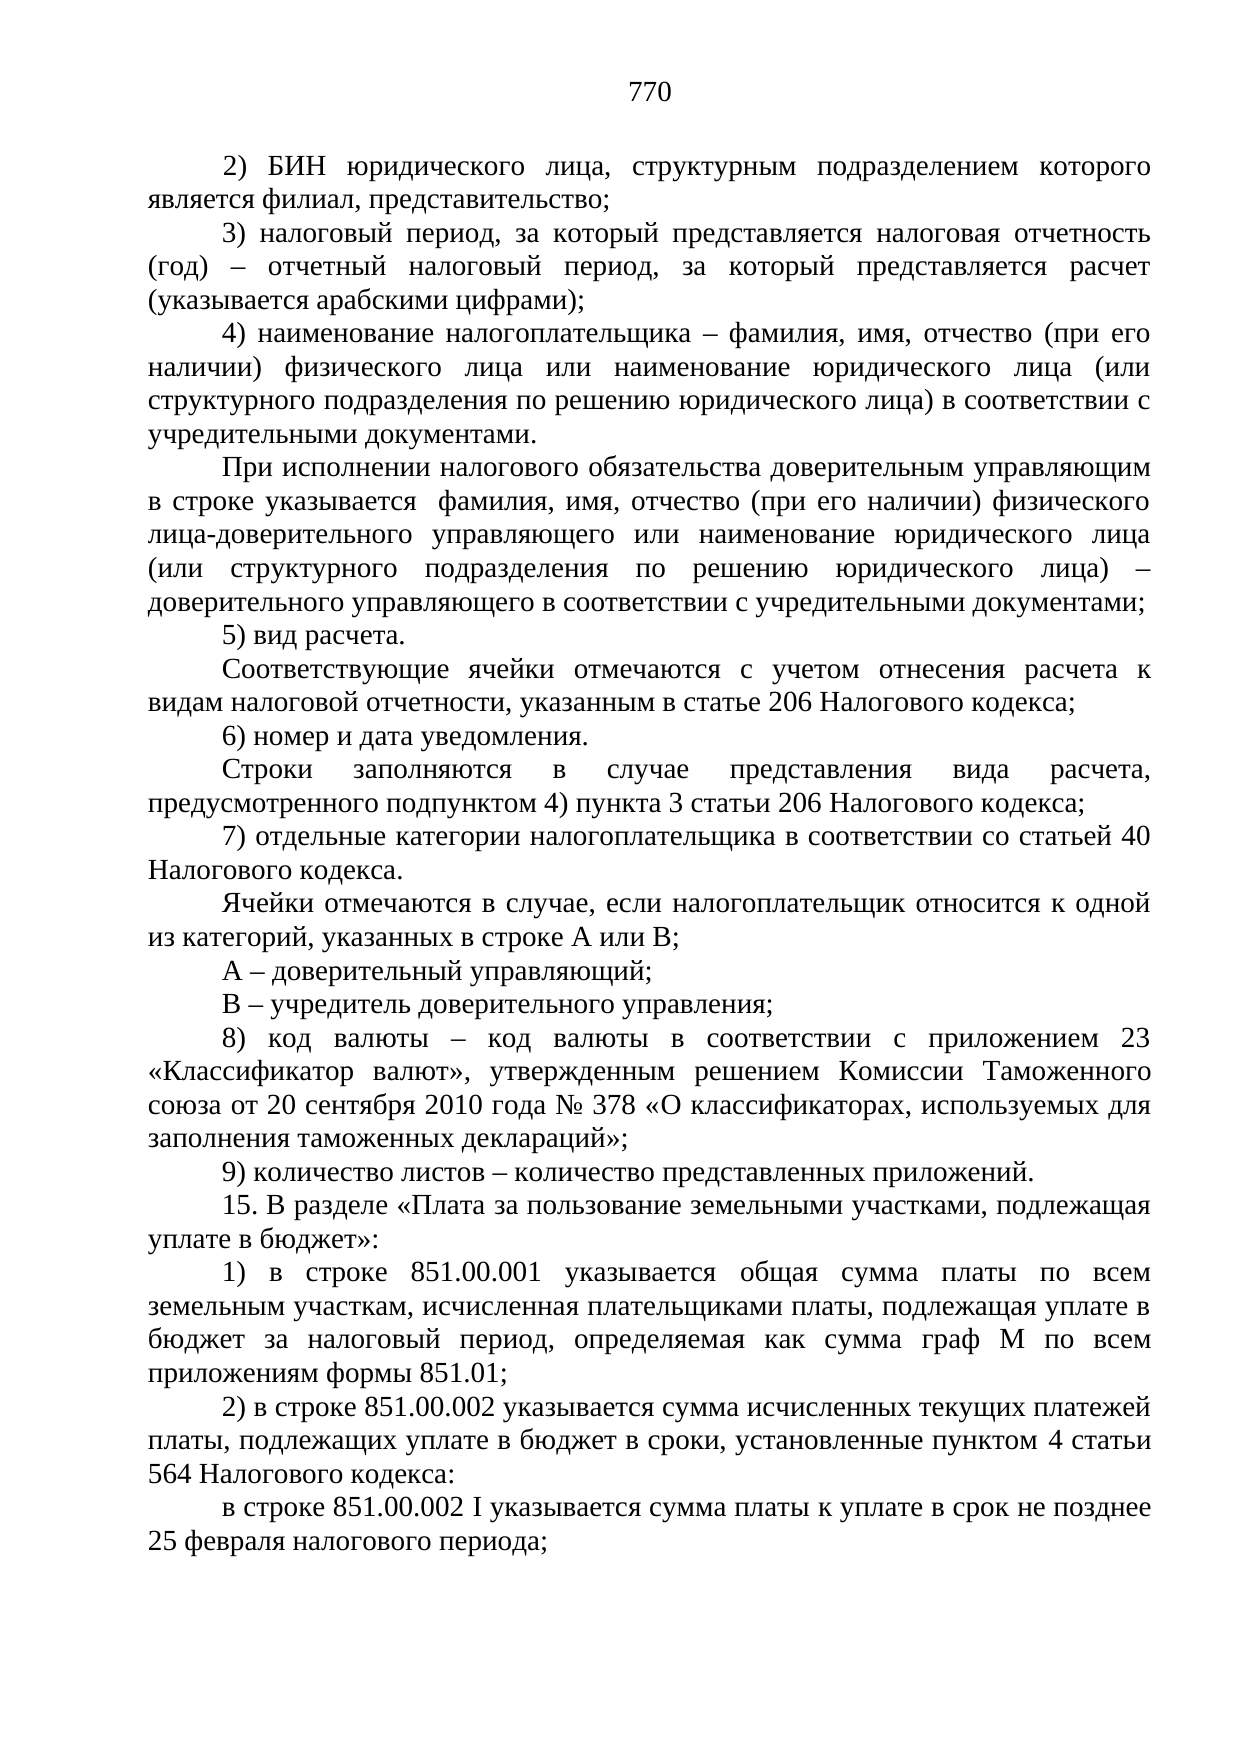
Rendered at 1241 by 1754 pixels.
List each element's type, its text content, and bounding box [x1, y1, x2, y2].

text А – доверительный управляющий; [148, 953, 1152, 986]
text 9) количество листов – количество представленных приложений. [148, 1154, 1152, 1187]
text 2) в строке 851.00.002 указывается сумма исчисленных текущих платежей платы, подлежащих уплате в бюджет в сроки, установленные пунктом 4 статьи 564 Налогового кодекса: [148, 1389, 1152, 1489]
text 2) БИН юридического лица, структурным подразделением которого является филиал, представительство; [148, 148, 1152, 215]
text Соответствующие ячейки отмечаются с учетом отнесения расчета к видам налоговой отчетности, указанным в статье 206 Налогового кодекса; [148, 651, 1152, 718]
list В разделе «Плата за пользование земельными участками, подлежащая уплате в бюджет»: [148, 1187, 1152, 1254]
text 3) налоговый период, за который представляется налоговая отчетность (год) – отчетный налоговый период, за который представляется расчет (указывается арабскими цифрами); [148, 215, 1152, 315]
text 7) отдельные категории налогоплательщика в соответствии со статьей 40 Налогового кодекса. [148, 818, 1152, 886]
text в строке 851.00.002 I указывается сумма платы к уплате в срок не позднее 25 февраля налогового периода; [148, 1489, 1152, 1556]
text 5) вид расчета. [148, 617, 1152, 651]
text При исполнении налогового обязательства доверительным управляющим в строке указывается фамилия, имя, отчество (при его наличии) физического лица-доверительного управляющего или наименование юридического лица (или структурного подразделения по решению юридического лица) – доверительного управляющего в соответствии с учредительными документами; [148, 449, 1152, 617]
text 1) в строке 851.00.001 указывается общая сумма платы по всем земельным участкам, исчисленная плательщиками платы, подлежащая уплате в бюджет за налоговый период, определяемая как сумма граф М по всем приложениям формы 851.01; [148, 1254, 1152, 1389]
text 8) код валюты – код валюты в соответствии с приложением 23 «Классификатор валют», утвержденным решением Комиссии Таможенного союза от 20 сентября 2010 года № 378 «О классификаторах, используемых для заполнения таможенных деклараций»; [148, 1020, 1152, 1154]
text 4) наименование налогоплательщика – фамилия, имя, отчество (при его наличии) физического лица или наименование юридического лица (или структурного подразделения по решению юридического лица) в соответствии с учредительными документами. [148, 315, 1152, 449]
text В – учредитель доверительного управления; [148, 986, 1152, 1020]
text Ячейки отмечаются в случае, если налогоплательщик относится к одной из категорий, указанных в строке A или B; [148, 886, 1152, 953]
text 6) номер и дата уведомления. [148, 718, 1152, 751]
text Строки заполняются в случае представления вида расчета, предусмотренного подпунктом 4) пункта 3 статьи 206 Налогового кодекса; [148, 751, 1152, 818]
